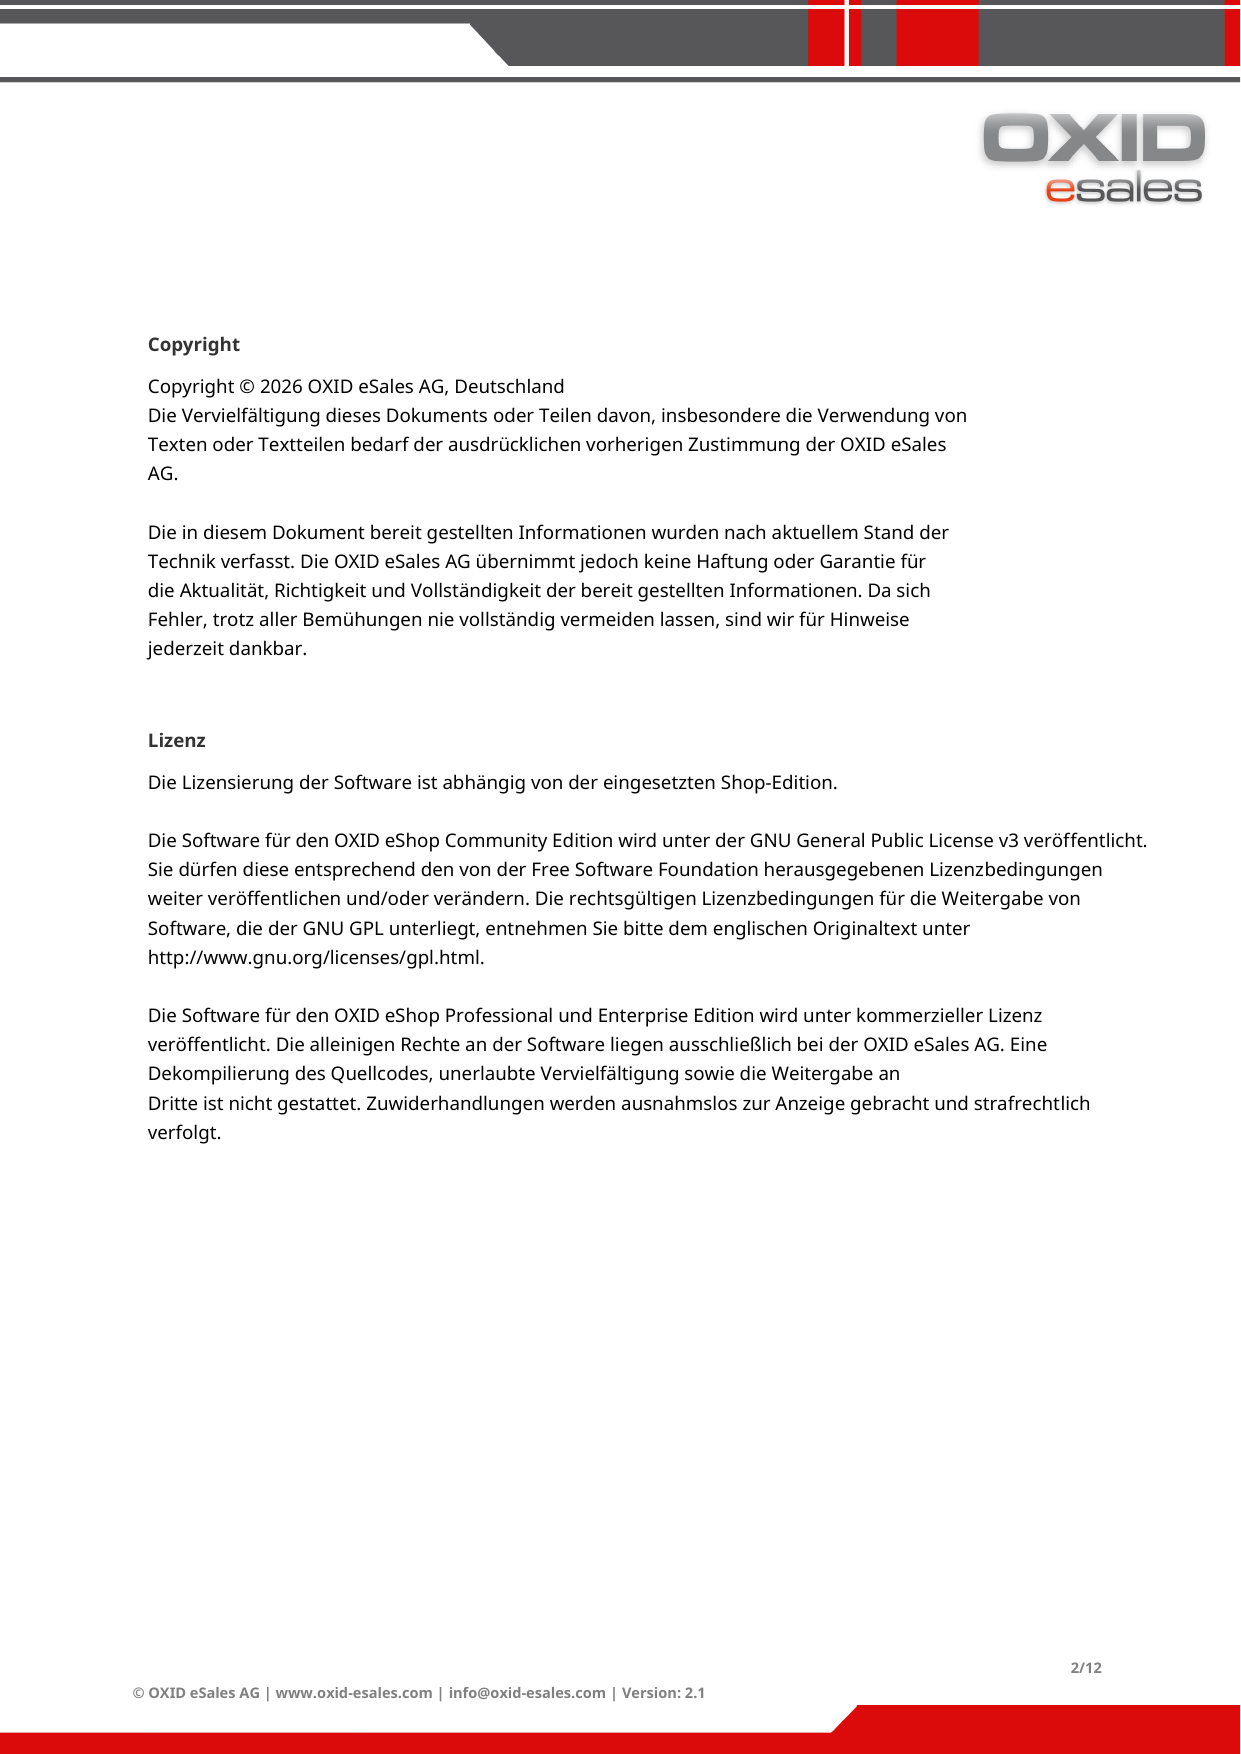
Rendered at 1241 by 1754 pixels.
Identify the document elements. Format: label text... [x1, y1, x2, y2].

text Lizenz [148, 724, 1152, 753]
text Die Software für den OXID eShop Community Edition wird unter der GNU General Public License v3 veröffentlicht. Sie dürfen diese entsprechend den von der Free Software Foundation herausgegebenen Lizenzbedingungen weiter veröffentlichen und/oder verändern. Die rechtsgültigen Lizenzbedingungen für die Weitergabe von Software, die der GNU GPL unterliegt, entnehmen Sie bitte dem englischen Originaltext unter http://www.gnu.org/licenses/gpl.html. [148, 824, 1152, 970]
text Copyright © 2018 OXID eSales AG, Deutschland [148, 370, 1152, 399]
text die Aktualität, Richtigkeit und Vollständigkeit der bereit gestellten Informationen. Da sich [148, 574, 1152, 603]
text Fehler, trotz aller Bemühungen nie vollständig vermeiden lassen, sind wir für Hinweise [148, 603, 1152, 632]
text AG. [148, 457, 1152, 487]
text jederzeit dankbar. [148, 632, 1152, 662]
picture [0, 1705, 1241, 1754]
text Dritte ist nicht gestattet. Zuwiderhandlungen werden ausnahmslos zur Anzeige gebracht und strafrechtlich verfolgt. [148, 1087, 1152, 1145]
text Technik verfasst. Die OXID eSales AG übernimmt jedoch keine Haftung oder Garantie für [148, 545, 1152, 574]
picture [0, 0, 1241, 210]
text Copyright [148, 328, 1152, 357]
text Die Software für den OXID eShop Professional und Enterprise Edition wird unter kommerzieller Lizenz veröffentlicht. Die alleinigen Rechte an der Software liegen ausschließlich bei der OXID eSales AG. Eine Dekompilierung des Quellcodes, unerlaubte Vervielfältigung sowie die Weitergabe an [148, 999, 1152, 1087]
text Die in diesem Dokument bereit gestellten Informationen wurden nach aktuellem Stand der [148, 516, 1152, 545]
text Die Vervielfältigung dieses Dokuments oder Teilen davon, insbesondere die Verwendung von [148, 399, 1152, 428]
text Texten oder Textteilen bedarf der ausdrücklichen vorherigen Zustimmung der OXID eSales [148, 428, 1152, 457]
text Die Lizensierung der Software ist abhängig von der eingesetzten Shop-Edition. [148, 766, 1152, 795]
